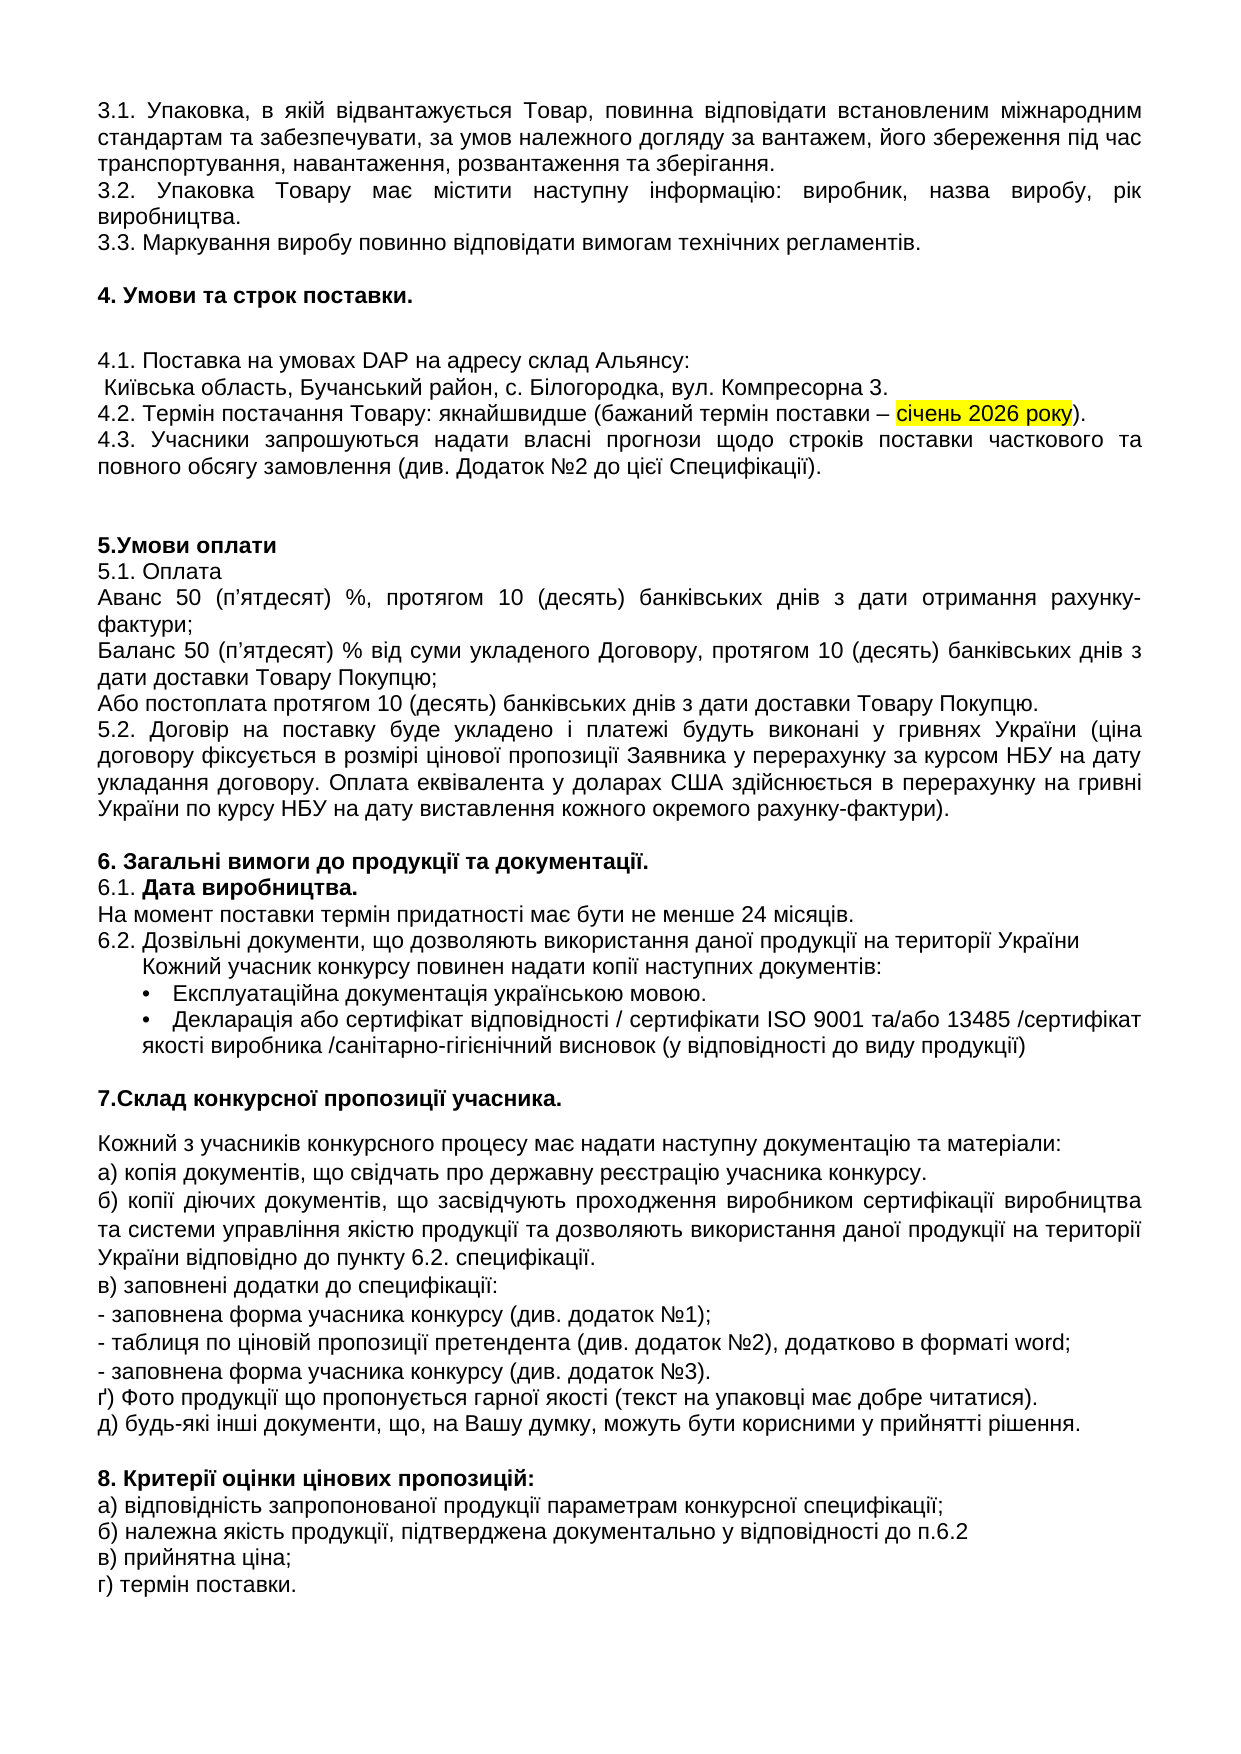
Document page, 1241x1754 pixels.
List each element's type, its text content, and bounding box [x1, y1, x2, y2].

text Або постоплата протягом 10 (десять) банківських днів з дати доставки Товару Покупцю. [97, 690, 1143, 716]
text б) копії діючих документів, що засвідчують проходження виробником сертифікації виробництва та системи управління якістю продукції та дозволяють використання даної продукції на території України відповідно до пункту 6.2. специфікації. [97, 1187, 1143, 1270]
text а) копія документів, що свідчать про державну реєстрацію учасника конкурсу. [97, 1159, 1143, 1185]
text 3.3. Маркування виробу повинно відповідати вимогам технічних регламентів. [97, 229, 1143, 256]
text в) прийнятна ціна; [97, 1544, 1143, 1571]
text 3.1. Упаковка, в якій відвантажується Товар, повинна відповідати встановленим міжнародним стандартам та забезпечувати, за умов належного догляду за вантажем, його збереження під час транспортування, навантаження, розвантаження та зберігання. [97, 97, 1143, 177]
text 6.2. Дозвільні документи, що дозволяють використання даної продукції на території України [97, 927, 1143, 953]
text Кожний учасник конкурсу повинен надати копії наступних документів: [142, 953, 1143, 980]
text 4.3. Учасники запрошуються надати власні прогнози щодо строків поставки часткового та повного обсягу замовлення (див. Додаток №2 до цієї Специфікації). [97, 426, 1143, 479]
text г) термін поставки. [97, 1571, 1143, 1597]
subtitle - заповнена форма учасника конкурсу (див. додаток №3). [97, 1358, 1143, 1384]
text д) будь-які інші документи, що, на Вашу думку, можуть бути корисними у прийнятті рішення. [97, 1410, 1143, 1437]
text б) належна якість продукції, підтверджена документально у відповідності до п.6.2 [97, 1518, 1143, 1544]
text 7.Склад конкурсної пропозиції учасника. [97, 1085, 1143, 1111]
text 8. Критерії оцінки цінових пропозицій: [97, 1465, 1143, 1492]
text 6.1. Дата виробництва. [97, 874, 1143, 901]
text 4.2. Термін постачання Товару: якнайшвидше (бажаний термін поставки – січень 2026 року). [97, 400, 896, 426]
text • Декларація або сертифікат відповідності / сертифікати ISO 9001 та/або 13485 /сертифікат якості виробника /санітарно-гігієнічний висновок (у відповідності до виду продукції) [142, 1006, 1143, 1059]
text Баланс 50 (п’ятдесят) % від суми укладеного Договору, протягом 10 (десять) банківських днів з дати доставки Товару Покупцю; [97, 637, 1143, 690]
text ґ) Фото продукції що пропонується гарної якості (текст на упаковці має добре читатися). [97, 1384, 1143, 1410]
text 4.1. Поставка на умовах DAP на адресу склад Альянсу: [97, 347, 1143, 373]
text 5.Умови оплати [97, 532, 1143, 558]
text 6. Загальні вимоги до продукції та документації. [97, 848, 1143, 874]
text а) відповідність запропонованої продукції параметрам конкурсної специфікації; [97, 1492, 1143, 1518]
text Київська область, Бучанський район, c. Білогородка, вул. Компресорна 3. [97, 373, 1143, 400]
text 5.1. Оплата [97, 558, 1143, 584]
text Кожний з учасників конкурсного процесу має надати наступну документацію та матеріали: [97, 1130, 1143, 1157]
text 4. Умови та строк поставки. [97, 282, 1143, 308]
text - заповнена форма учасника конкурсу (див. додаток №1); [97, 1301, 1143, 1327]
text Аванс 50 (п’ятдесят) %, протягом 10 (десять) банківських днів з дати отримання рахунку-фактури; [97, 584, 1143, 637]
text 3.2. Упаковка Товару має містити наступну інформацію: виробник, назва виробу, рік виробництва. [97, 177, 1143, 229]
text • Експлуатаційна документація українською мовою. [142, 980, 1143, 1006]
text - таблиця по ціновій пропозиції претендента (див. додаток №2), додатково в форматі word; [97, 1329, 1143, 1356]
text На момент поставки термін придатності має бути не менше 24 місяців. [97, 901, 1143, 927]
text в) заповнені додатки до специфікації: [97, 1272, 1143, 1299]
text 5.2. Договір на поставку буде укладено і платежі будуть виконані у гривнях України (ціна договору фіксується в розмірі цінової пропозиції Заявника у перерахунку за курсом НБУ на дату укладання договору. Оплата еквівалента у доларах США здійснюється в перерахунку на гривні України по курсу НБУ на дату виставлення кожного окремого рахунку-фактури). [97, 716, 1143, 822]
